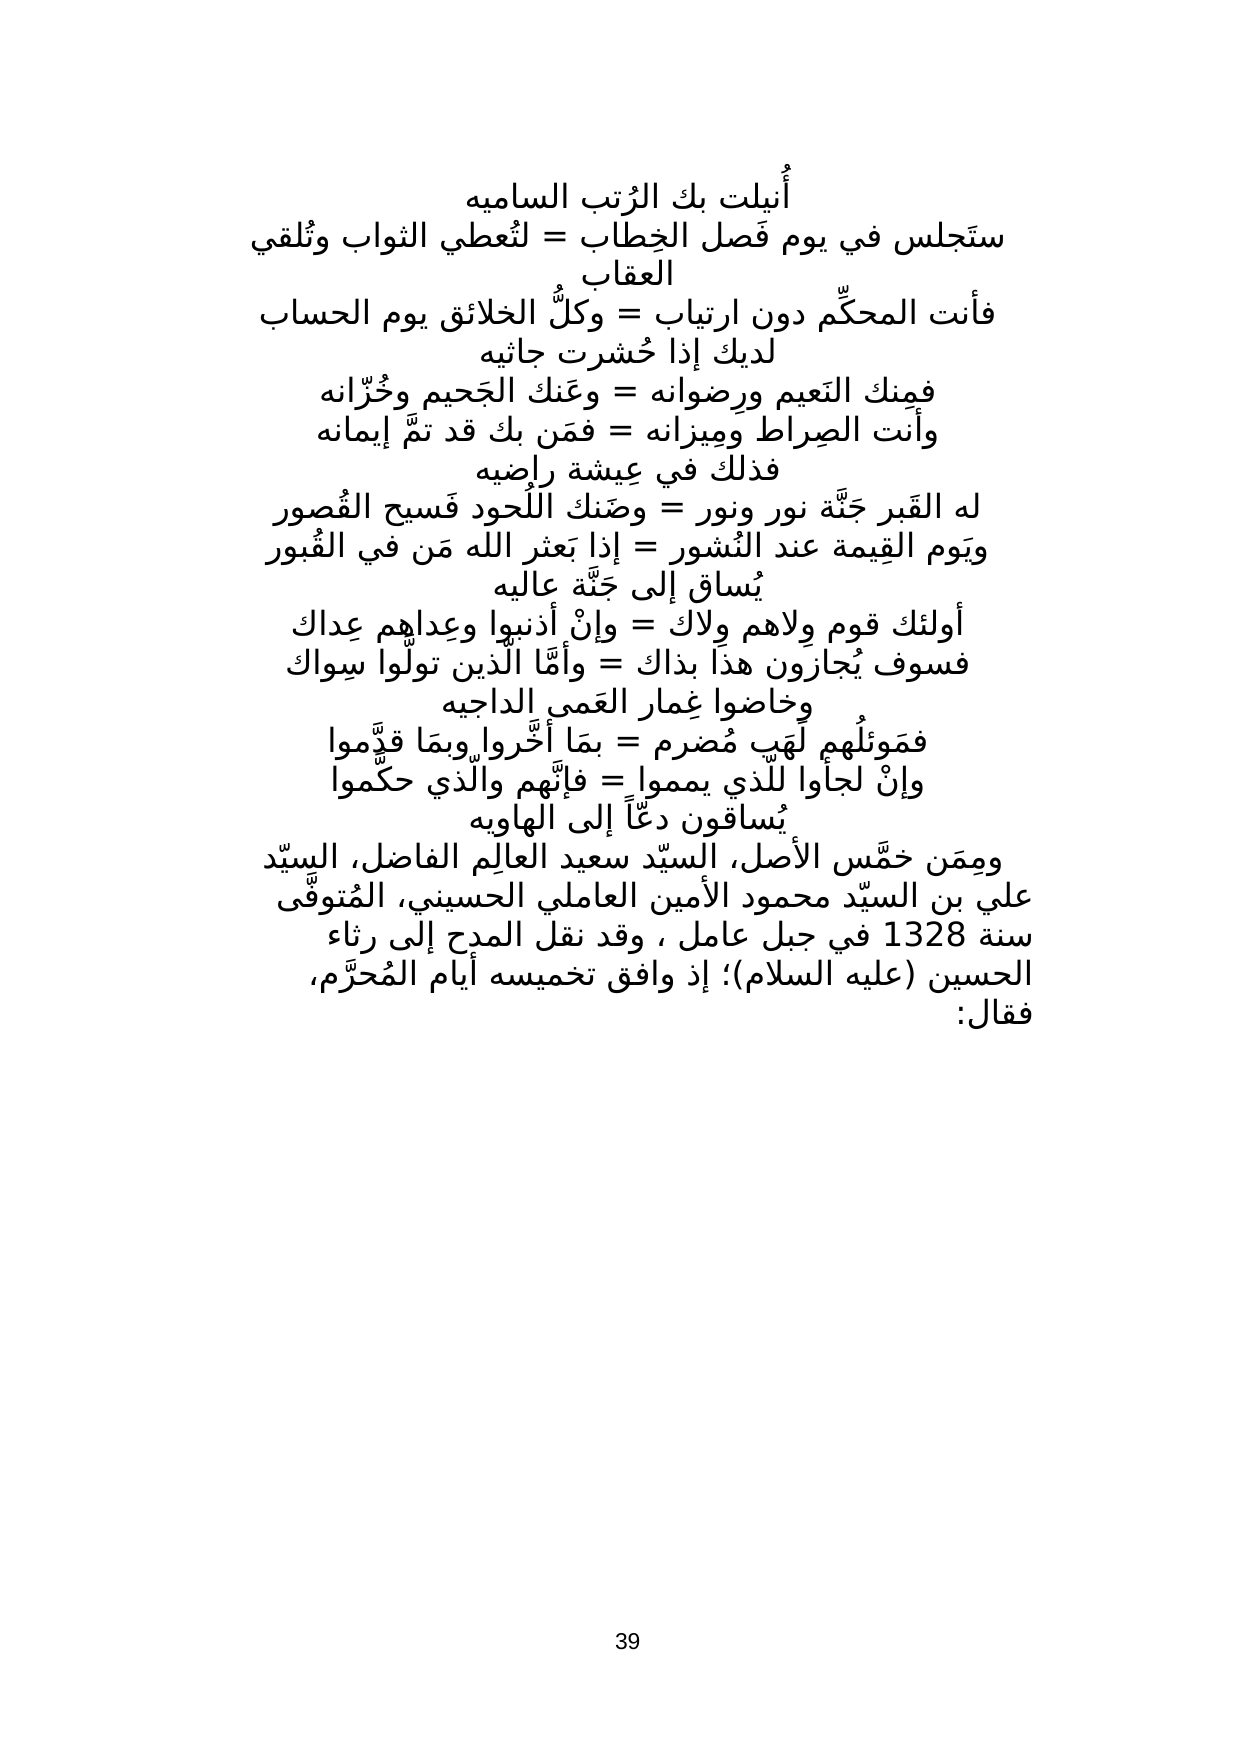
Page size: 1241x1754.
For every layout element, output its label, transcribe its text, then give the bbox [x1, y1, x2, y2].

text أُنيلت بك الرُتب الساميه [222, 177, 1033, 216]
text يُساقون دعّاً إلى الهاويه [222, 799, 1033, 838]
text ومِمَن خمَّس الأصل، السيّد سعيد العالِم الفاضل، السيّد علي بن السيّد محمود الأمين العاملي الحسيني، المُتوفَّى سنة 1328 في جبل عامل ، وقد نقل المدح إلى رثاء الحسين (عليه السلام)؛ إذ وافق تخميسه أيام المُحرَّم، فقال: [222, 838, 1033, 1032]
text وأنت الصِراط ومِيزانه = فمَن بك قد تمَّ إيمانه [222, 410, 1033, 449]
text وإنْ لجأوا للّذي يمموا = فإنَّهم والّذي حكَّموا [222, 760, 1033, 799]
text لديك إذا حُشرت جاثيه [222, 333, 1033, 371]
text له القَبر جَنَّة نور ونور = وضَنك اللُحود فَسيح القُصور [222, 488, 1033, 527]
text فمَوئلُهم لَهَب مُضرم = بمَا أخَّروا وبمَا قدَّموا [222, 721, 1033, 760]
text يُساق إلى جَنَّة عاليه [222, 566, 1033, 604]
text وخاضوا غِمار العَمى الداجيه [222, 682, 1033, 721]
text فأنت المحكِّم دون ارتياب = وكلُّ الخلائق يوم الحساب [222, 294, 1033, 333]
text فذلك في عِيشة راضيه [222, 449, 1033, 488]
text فسوف يُجازون هذا بذاك = وأمَّا الّذين تولَّوا سِواك [222, 643, 1033, 682]
text ويَوم القِيمة عند النُشور = إذا بَعثر الله مَن في القُبور [222, 527, 1033, 566]
text ستَجلس في يوم فَصل الخِطاب = لتُعطي الثواب وتُلقي العقاب [222, 216, 1033, 294]
text أولئك قوم وِلاهم وِلاك = وإنْ أذنبوا وعِداهم عِداك [222, 604, 1033, 643]
text فمِنك النَعيم ورِضوانه = وعَنك الجَحيم وخُزّانه [222, 371, 1033, 410]
